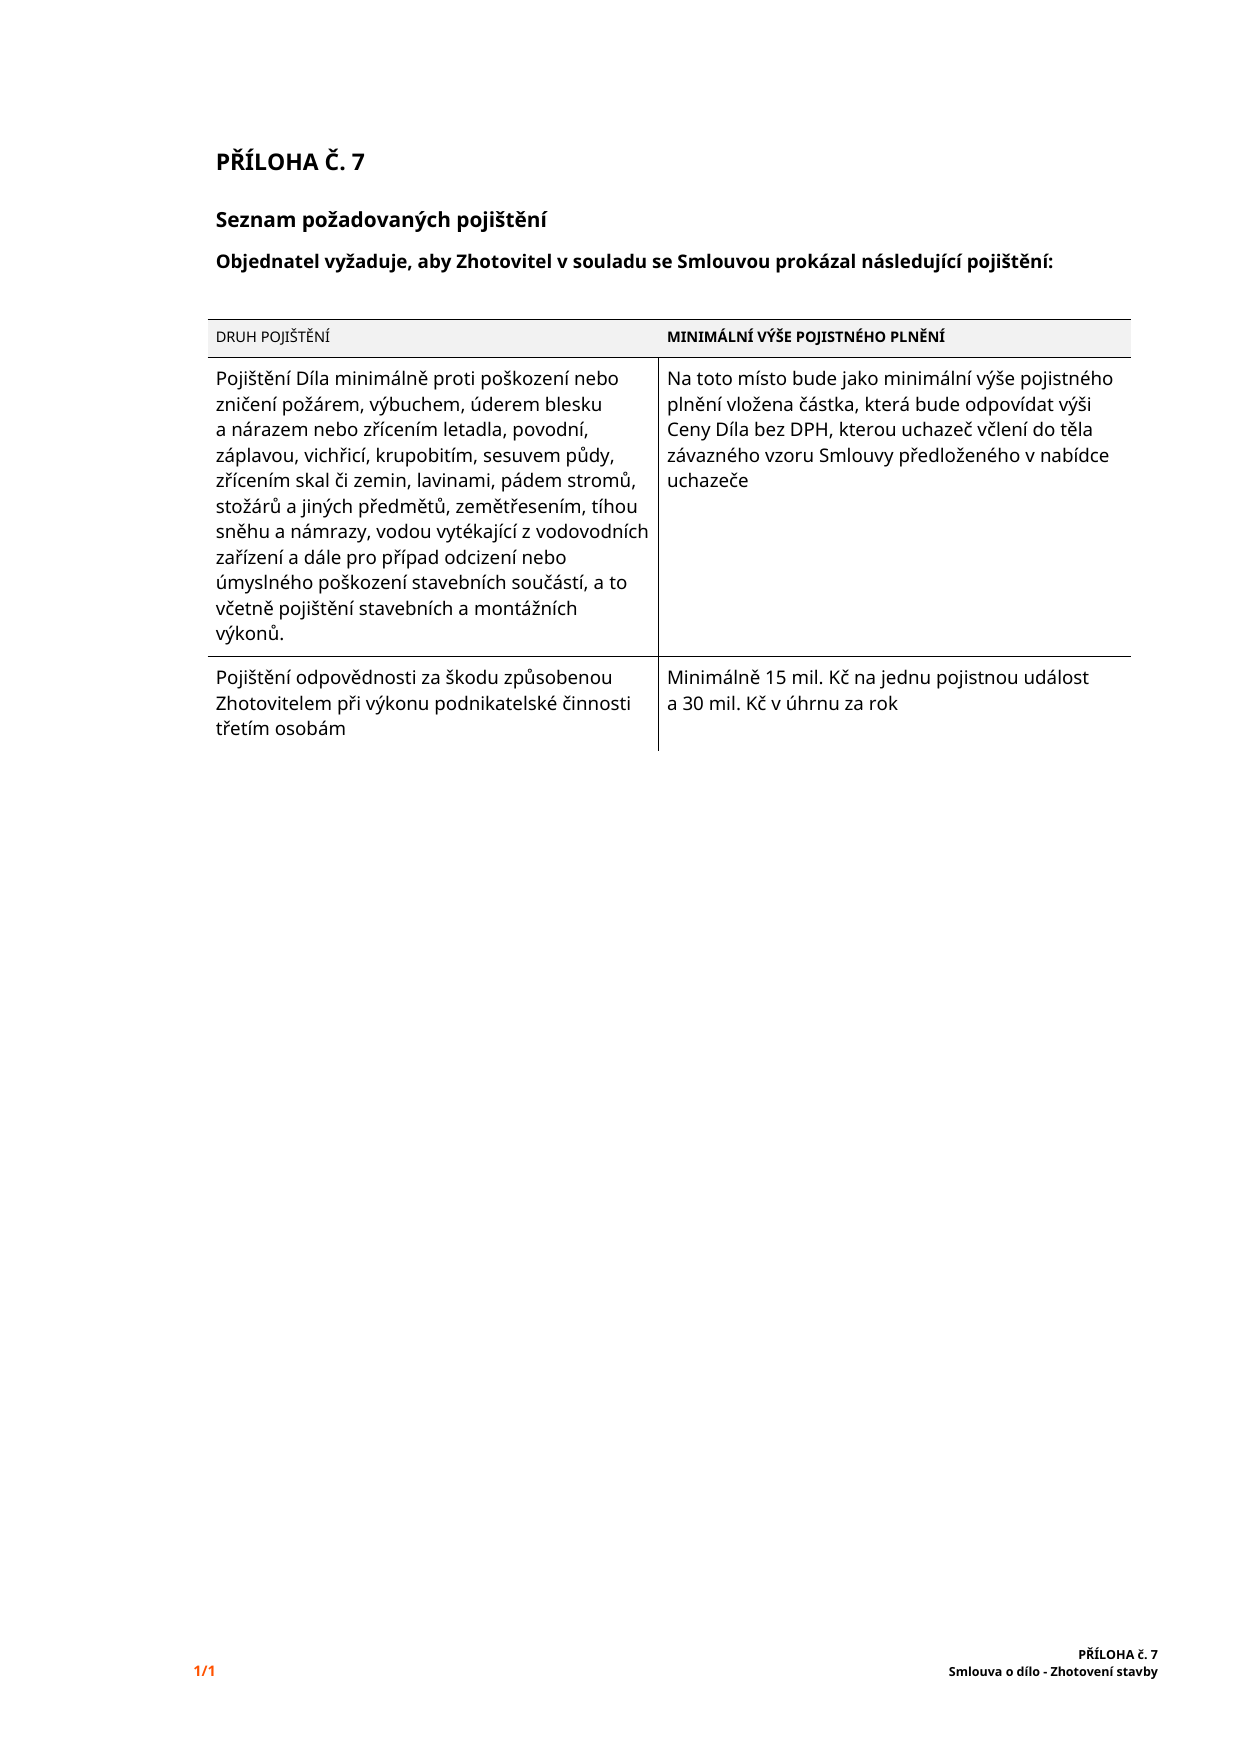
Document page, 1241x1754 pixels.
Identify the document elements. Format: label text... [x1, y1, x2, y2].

text Seznam požadovaných pojištění [216, 205, 1122, 233]
table_cell Na toto místo bude jako minimální výše pojistného plnění vložena částka, která bude odpovídat výši Ceny Díla bez DPH, kterou uchazeč včlení do těla závazného vzoru Smlouvy předloženého v nabídce uchazeče [659, 358, 1131, 656]
table_header DRUH POJIŠTĚNÍ [208, 320, 659, 357]
table_cell Pojištění odpovědnosti za škodu způsobenou Zhotovitelem při výkonu podnikatelské činnosti třetím osobám [208, 657, 658, 751]
text Objednatel vyžaduje, aby Zhotovitel v souladu se Smlouvou prokázal následující pojištění: [216, 249, 1122, 274]
table_cell Pojištění Díla minimálně proti poškození nebo zničení požárem, výbuchem, úderem blesku a nárazem nebo zřícením letadla, povodní, záplavou, vichřicí, krupobitím, sesuvem půdy, zřícením skal či zemin, lavinami, pádem stromů, stožárů a jiných předmětů, zemětřesením, tíhou sněhu a námrazy, vodou vytékající z vodovodních zařízení a dále pro případ odcizení nebo úmyslného poškození stavebních součástí, a to včetně pojištění stavebních a montážních výkonů. [208, 358, 658, 656]
text Příloha č. 7 [216, 146, 1122, 177]
table_header MINIMÁLNÍ VÝŠE POJISTNÉHO PLNĚNÍ [659, 320, 1131, 357]
table_cell Minimálně 15 mil. Kč na jednu pojistnou událost a 30 mil. Kč v úhrnu za rok [659, 657, 1131, 751]
